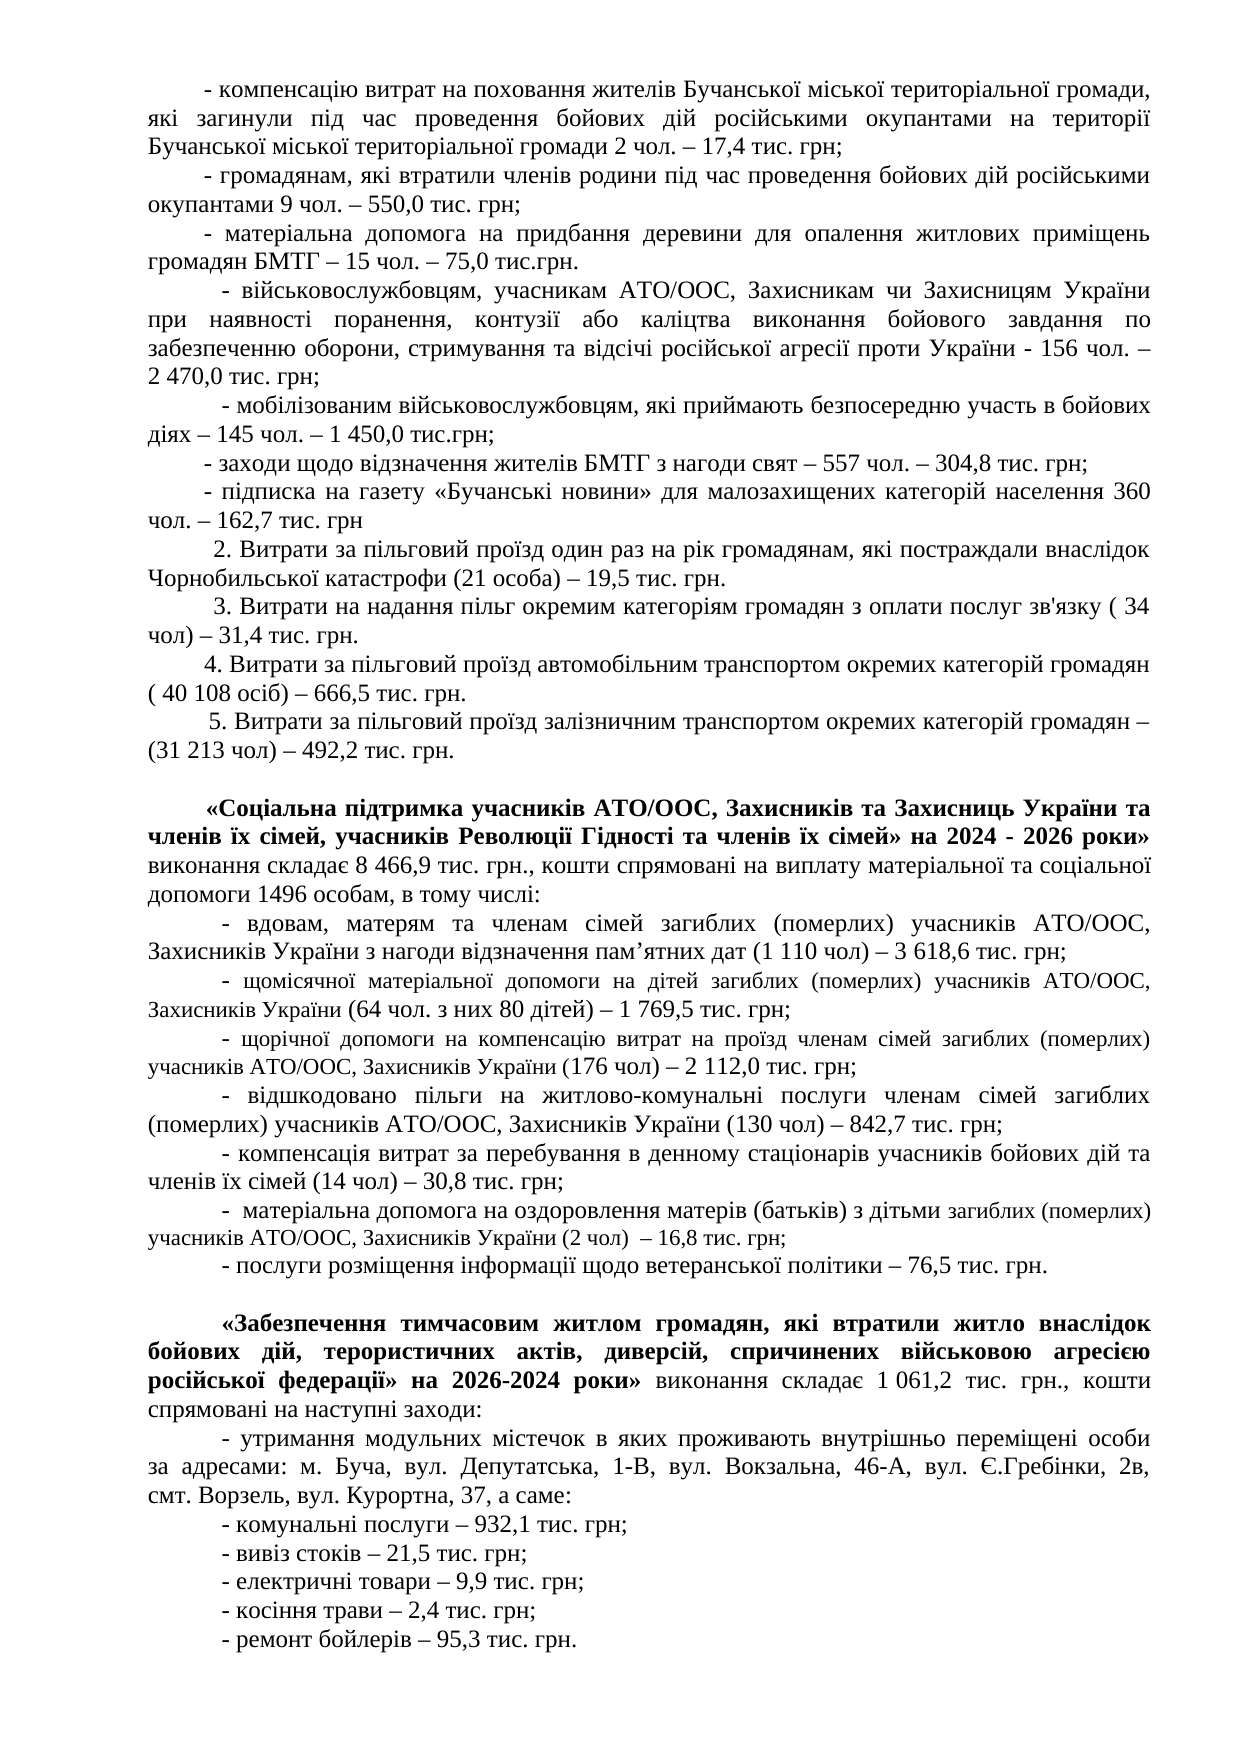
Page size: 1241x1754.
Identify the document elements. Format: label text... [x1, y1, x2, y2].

text - ремонт бойлерів – 95,3 тис. грн. [148, 1624, 1152, 1653]
text - щорічної допомоги на компенсацію витрат на проїзд членам сімей загиблих (померлих) учасників АТО/ООС, Захисників України (176 чол) – 2 112,0 тис. грн; [148, 1023, 1152, 1080]
text - щомісячної матеріальної допомоги на дітей загиблих (померлих) учасників АТО/ООС, Захисників України (64 чол. з них 80 дітей) – 1 769,5 тис. грн; [148, 965, 1152, 1023]
text - косіння трави – 2,4 тис. грн; [148, 1595, 1152, 1624]
text - матеріальна допомога на оздоровлення матерів (батьків) з дітьми загиблих (померлих) учасників АТО/ООС, Захисників України (2 чол) – 16,8 тис. грн; [148, 1195, 1152, 1250]
text - відшкодовано пільги на житлово-комунальні послуги членам сімей загиблих (померлих) учасників АТО/ООС, Захисників України (130 чол) – 842,7 тис. грн; [148, 1080, 1152, 1138]
text - громадянам, які втратили членів родини під час проведення бойових дій російськими окупантами 9 чол. – 550,0 тис. грн; [148, 160, 1152, 218]
text - комунальні послуги – 932,1 тис. грн; [148, 1509, 1152, 1538]
text - заходи щодо відзначення жителів БМТГ з нагоди свят – 557 чол. – 304,8 тис. грн; [148, 448, 1152, 476]
text - матеріальна допомога на придбання деревини для опалення житлових приміщень громадян БМТГ – 15 чол. – 75,0 тис.грн. [148, 218, 1152, 275]
text - військовослужбовцям, учасникам АТО/ООС, Захисникам чи Захисницям України при наявності поранення, контузії або каліцтва виконання бойового завдання по забезпеченню оборони, стримування та відсічі російської агресії проти України - 156 чол. – 2 470,0 тис. грн; [148, 275, 1152, 390]
text «Соціальна підтримка учасників АТО/ООС, Захисників та Захисниць України та членів їх сімей, учасників Революції Гідності та членів їх сімей» на 2024 - 2026 роки» виконання складає 8 466,9 тис. грн., кошти спрямовані на виплату матеріальної та соціальної допомоги 1496 особам, в тому числі: [148, 793, 1152, 908]
text - вивіз стоків – 21,5 тис. грн; [148, 1538, 1152, 1566]
text 4. Витрати за пільговий проїзд автомобільним транспортом окремих категорій громадян ( 40 108 осіб) – 666,5 тис. грн. [148, 649, 1152, 706]
text 2. Витрати за пільговий проїзд один раз на рік громадянам, які постраждали внаслідок Чорнобильської катастрофи (21 особа) – 19,5 тис. грн. [148, 534, 1152, 591]
text «Забезпечення тимчасовим житлом громадян, які втратили житло внаслідок бойових дій, терористичних актів, диверсій, спричинених військовою агресією російської федерації» на 2026-2024 роки» виконання складає 1 061,2 тис. грн., кошти спрямовані на наступні заходи: [148, 1308, 1152, 1423]
text - компенсацію витрат на поховання жителів Бучанської міської територіальної громади, які загинули під час проведення бойових дій російськими окупантами на території Бучанської міської територіальної громади 2 чол. – 17,4 тис. грн; [148, 74, 1152, 160]
text - електричні товари – 9,9 тис. грн; [148, 1566, 1152, 1595]
text 3. Витрати на надання пільг окремим категоріям громадян з оплати послуг зв'язку ( 34 чол) – 31,4 тис. грн. [148, 591, 1152, 649]
text - компенсація витрат за перебування в денному стаціонарів учасників бойових дій та членів їх сімей (14 чол) – 30,8 тис. грн; [148, 1138, 1152, 1195]
text - мобілізованим військовослужбовцям, які приймають безпосередню участь в бойових діях – 145 чол. – 1 450,0 тис.грн; [148, 390, 1152, 448]
text 5. Витрати за пільговий проїзд залізничним транспортом окремих категорій громадян – (31 213 чол) – 492,2 тис. грн. [148, 706, 1152, 764]
text - вдовам, матерям та членам сімей загиблих (померлих) учасників АТО/ООС, Захисників України з нагоди відзначення пам’ятних дат (1 110 чол) – 3 618,6 тис. грн; [148, 908, 1152, 965]
text - послуги розміщення інформації щодо ветеранської політики – 76,5 тис. грн. [148, 1250, 1152, 1279]
text - утримання модульних містечок в яких проживають внутрішньо переміщені особи за адресами: м. Буча, вул. Депутатська, 1-В, вул. Вокзальна, 46-А, вул. Є.Гребінки, 2в, смт. Ворзель, вул. Курортна, 37, а саме: [148, 1423, 1152, 1509]
text - підписка на газету «Бучанські новини» для малозахищених категорій населення 360 чол. – 162,7 тис. грн [148, 476, 1152, 534]
